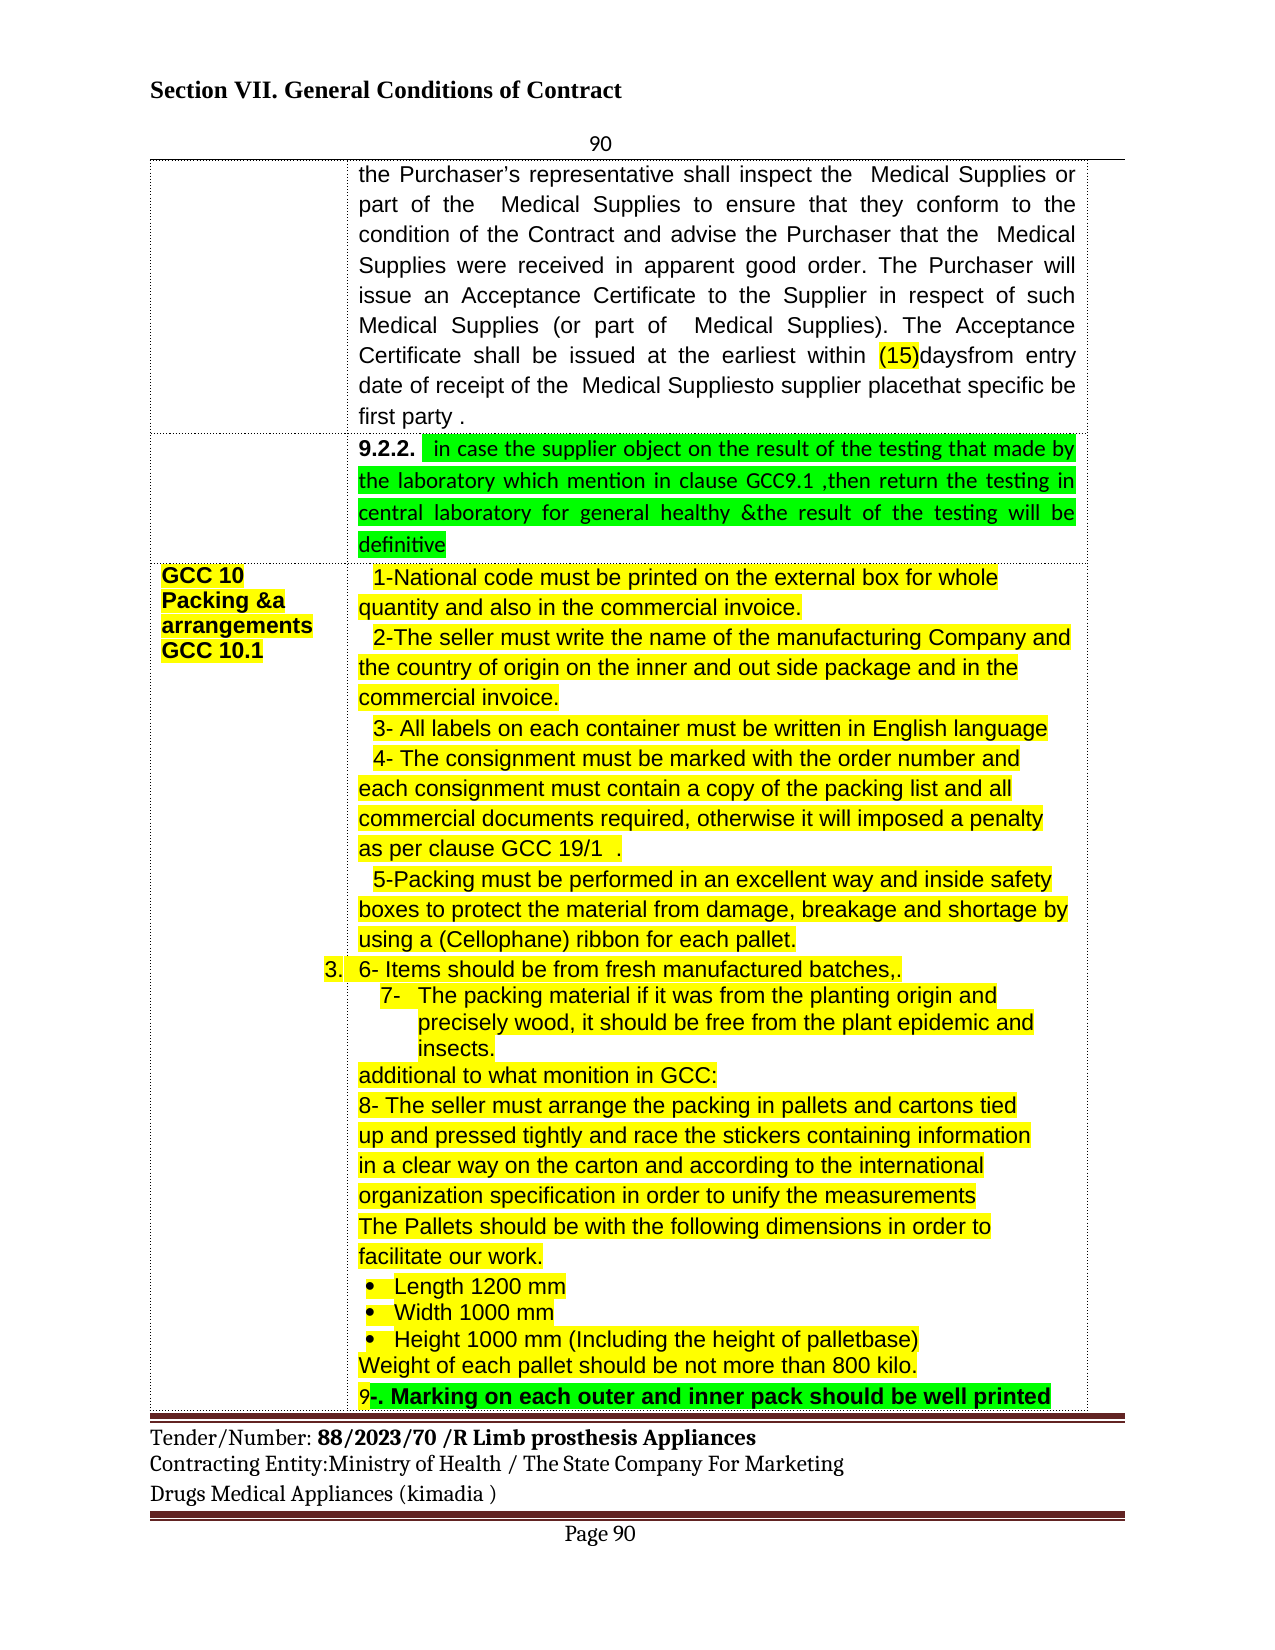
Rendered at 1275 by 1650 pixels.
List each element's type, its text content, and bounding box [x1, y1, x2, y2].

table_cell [150, 563, 347, 1410]
table_cell [150, 433, 347, 562]
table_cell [347, 563, 1088, 1410]
table_cell [150, 160, 347, 433]
table_cell 9.2.2. in case the supplier object on the result of the testing that made by the laboratory which mention in clause GCC9.1 ,then return the testing in central laboratory for general healthy &the result of the testing will be definitive [347, 433, 1088, 562]
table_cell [347, 160, 1088, 433]
